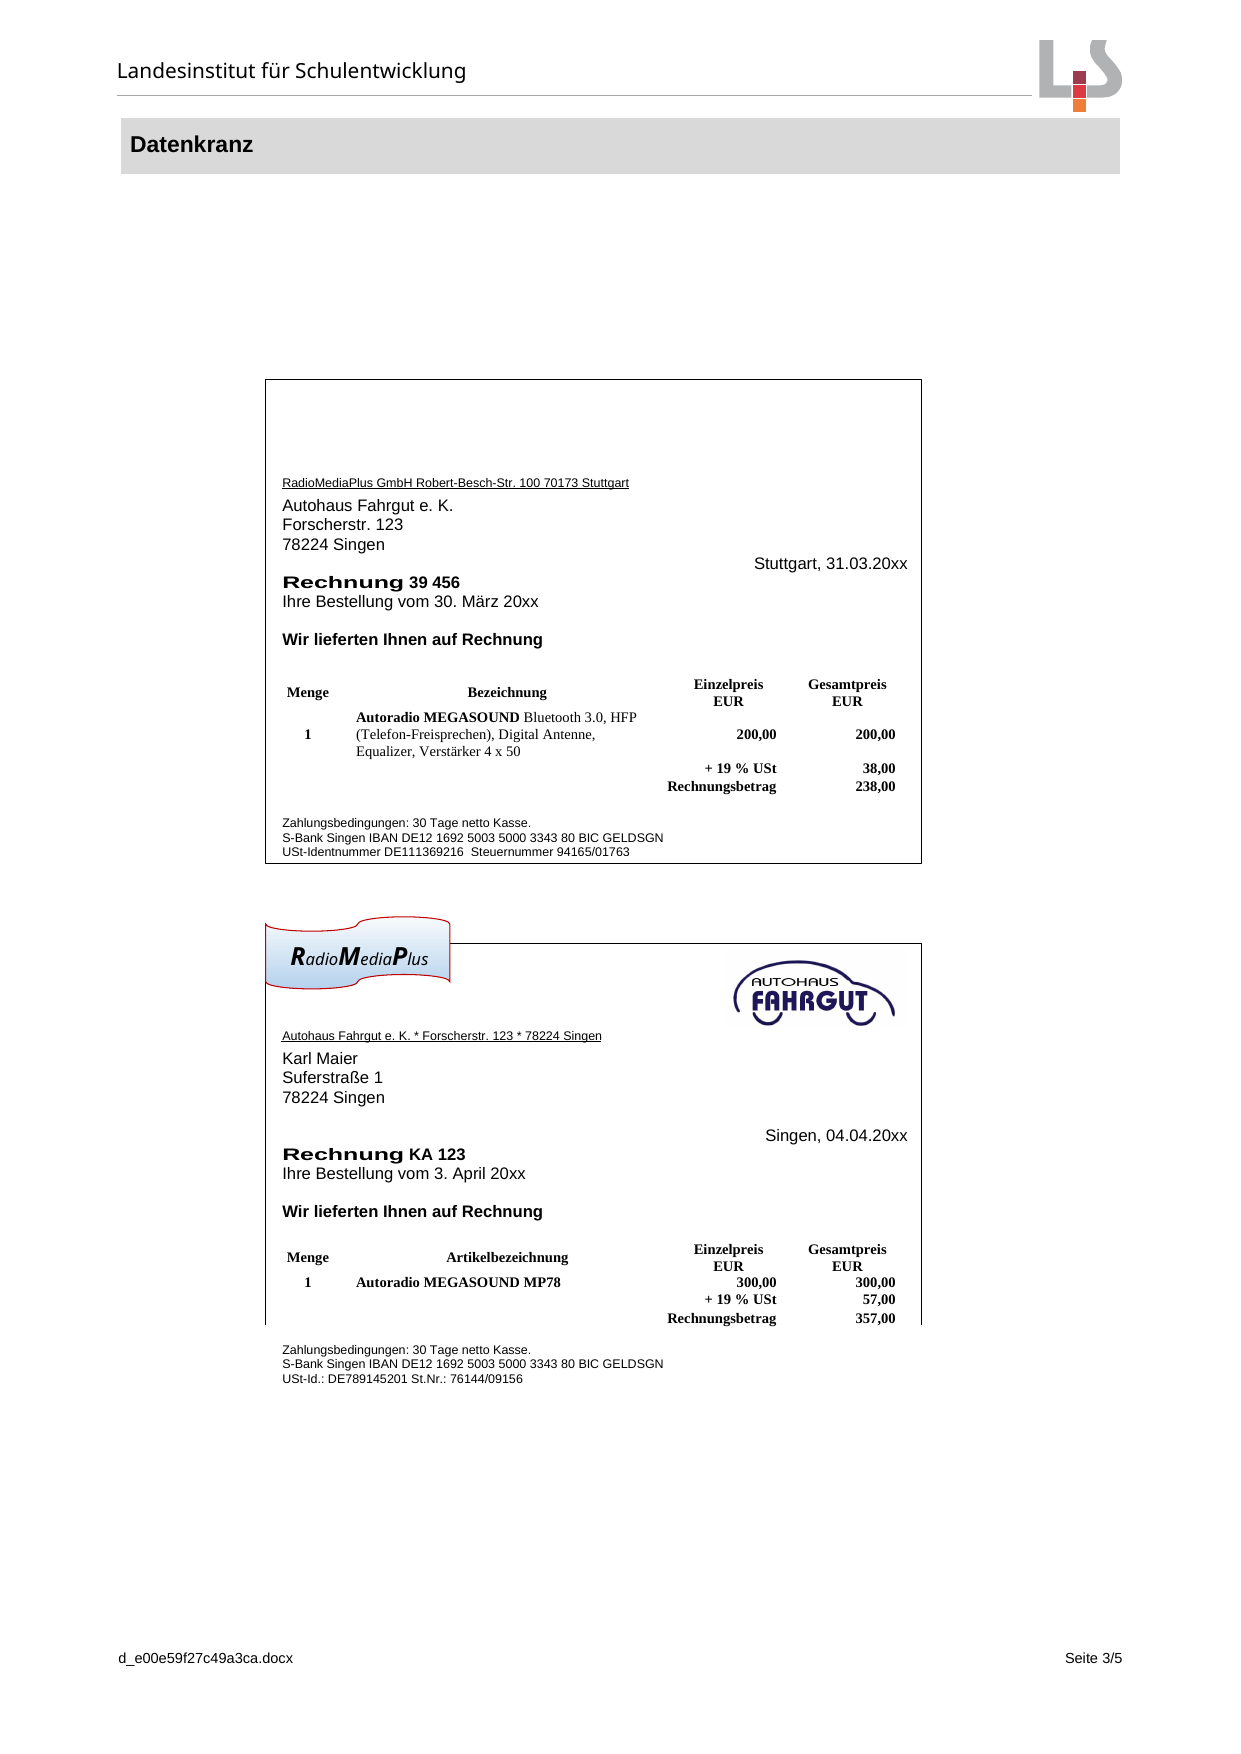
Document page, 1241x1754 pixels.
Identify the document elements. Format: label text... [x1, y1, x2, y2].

text Datenkranz [122, 119, 1119, 173]
